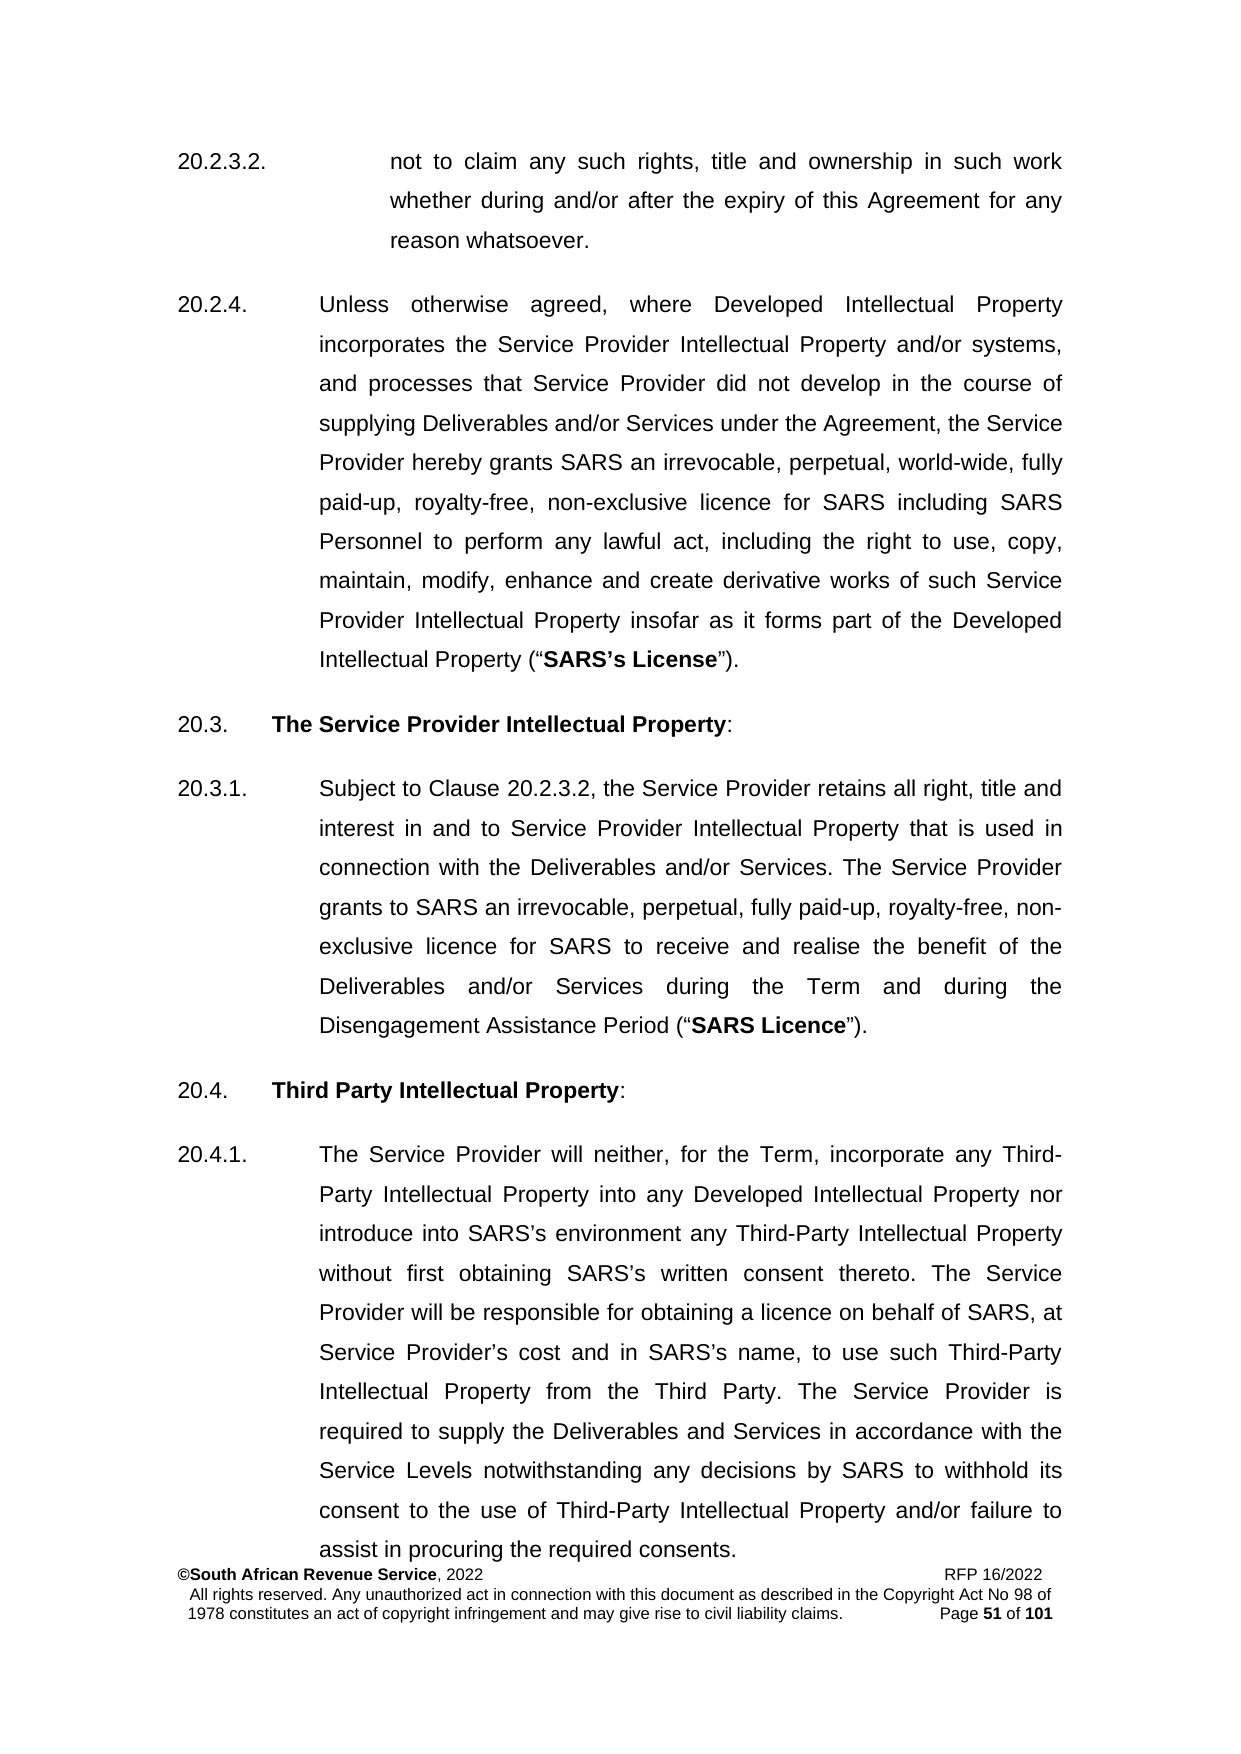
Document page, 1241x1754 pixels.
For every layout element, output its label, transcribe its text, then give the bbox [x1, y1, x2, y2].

list The Service Provider will neither, for the Term, incorporate any Third-Party Intellectual Property into any Developed Intellectual Property nor introduce into SARS’s environment any Third-Party Intellectual Property without first obtaining SARS’s written consent thereto. The Service Provider will be responsible for obtaining a licence on behalf of SARS, at Service Provider’s cost and in SARS’s name, to use such Third-Party Intellectual Property from the Third Party. The Service Provider is required to supply the Deliverables and Services in accordance with the Service Levels notwithstanding any decisions by SARS to withhold its consent to the use of Third-Party Intellectual Property and/or failure to assist in procuring the required consents. [177, 1141, 1063, 1562]
list The Service Provider Intellectual Property: [177, 711, 1063, 737]
list Third Party Intellectual Property: [177, 1077, 1063, 1103]
list Unless otherwise agreed, where Developed Intellectual Property incorporates the Service Provider Intellectual Property and/or systems, and processes that Service Provider did not develop in the course of supplying Deliverables and/or Services under the Agreement, the Service Provider hereby grants SARS an irrevocable, perpetual, world-wide, fully paid-up, royalty-free, non-exclusive licence for SARS including SARS Personnel to perform any lawful act, including the right to use, copy, maintain, modify, enhance and create derivative works of such Service Provider Intellectual Property insofar as it forms part of the Developed Intellectual Property (“SARS’s License”). [177, 291, 1063, 673]
list Subject to Clause 19.2.3.2, the Service Provider retains all right, title and interest in and to Service Provider Intellectual Property that is used in connection with the Deliverables and/or Services. The Service Provider grants to SARS an irrevocable, perpetual, fully paid-up, royalty-free, non-exclusive licence for SARS to receive and realise the benefit of the Deliverables and/or Services during the Term and during the Disengagement Assistance Period (“SARS Licence”). [177, 775, 1063, 1039]
list not to claim any such rights, title and ownership in such work whether during and/or after the expiry of this Agreement for any reason whatsoever. [177, 148, 1063, 253]
